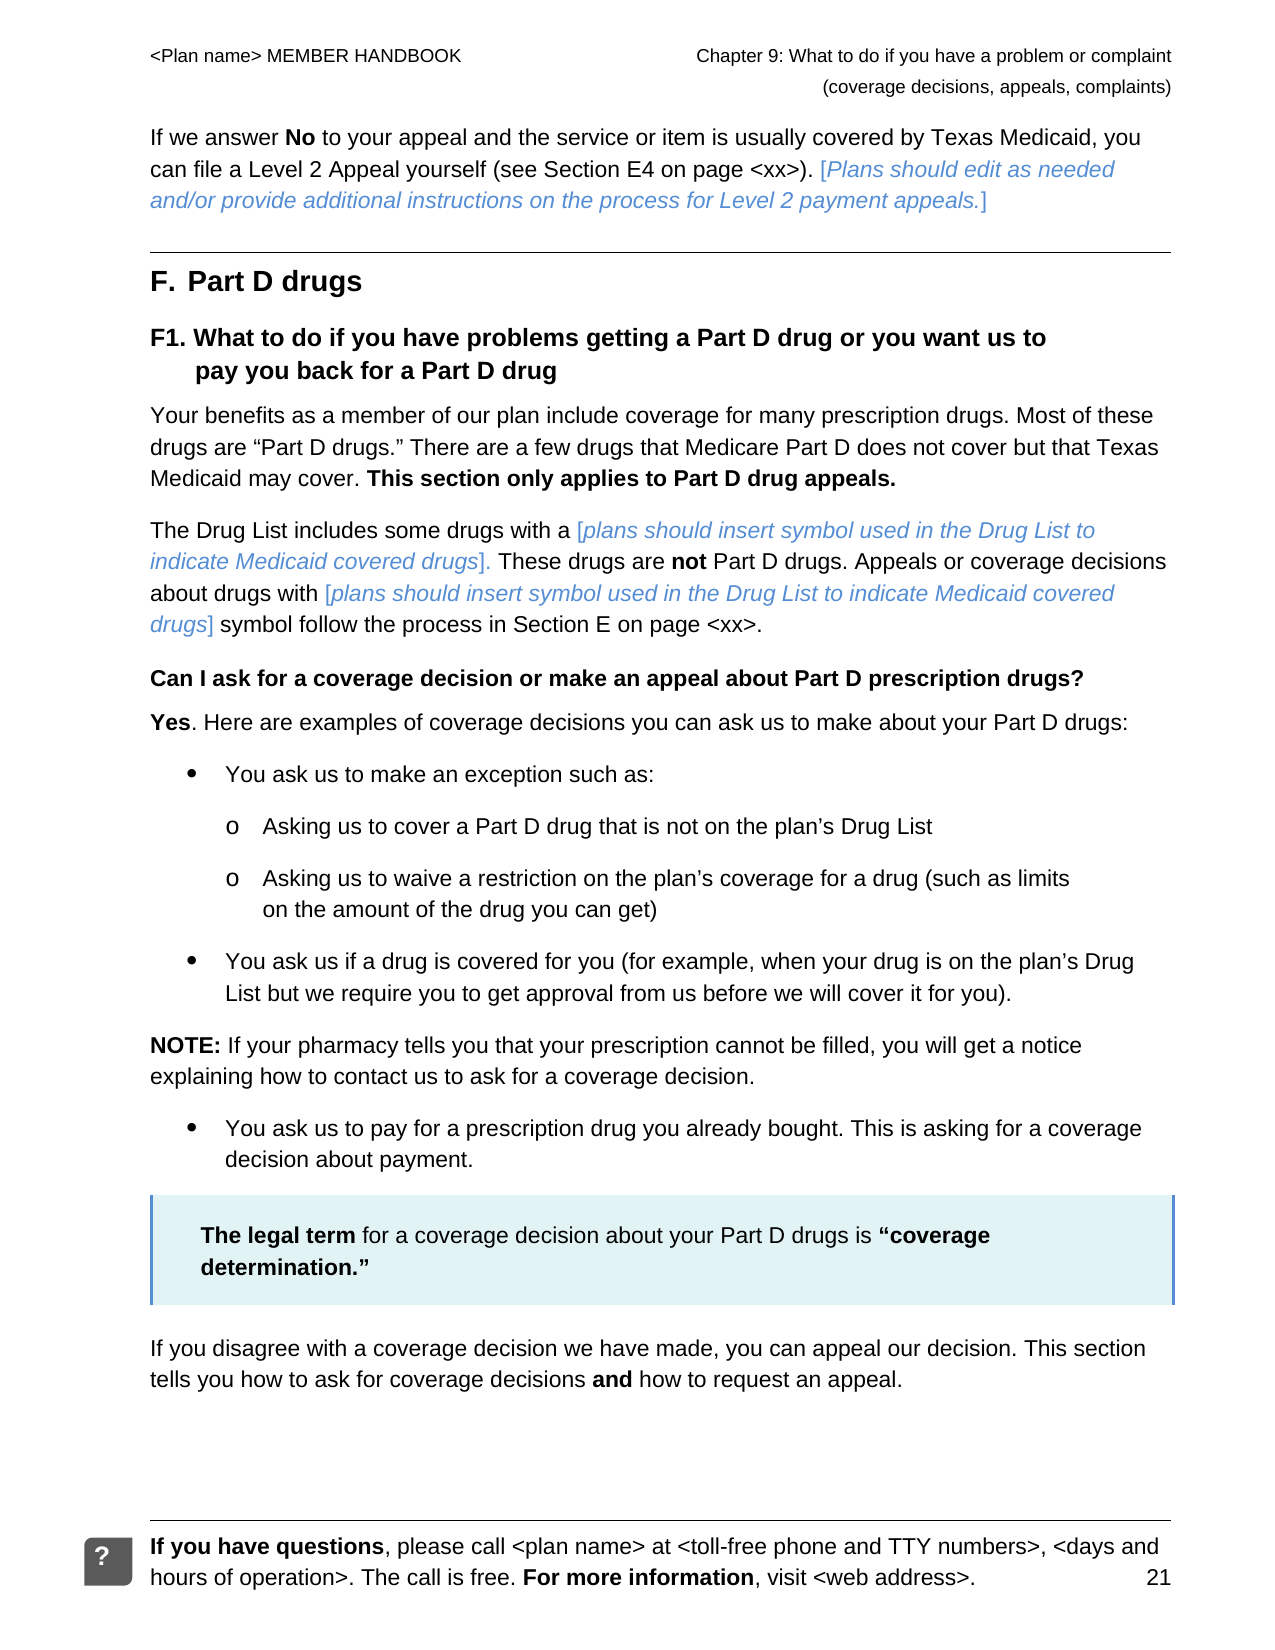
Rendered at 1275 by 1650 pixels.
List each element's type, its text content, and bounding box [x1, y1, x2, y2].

text NOTE: If your pharmacy tells you that your prescription cannot be filled, you will get a notice explaining how to contact us to ask for a coverage decision. [150, 1028, 1171, 1091]
subtitle Part D drugs [150, 253, 1171, 299]
list You ask us to pay for a prescription drug you already bought. This is asking for a coverage decision about payment. [187, 1111, 1171, 1174]
list Asking us to waive a restriction on the plan’s coverage for a drug (such as limits on the amount of the drug you can get) [225, 861, 1096, 924]
list Asking us to cover a Part D drug that is not on the plan’s Drug List [225, 809, 1096, 841]
table_header The legal term for a coverage decision about your Part D drugs is “coverage determination.” [153, 1198, 1172, 1302]
text Your benefits as a member of our plan include coverage for many prescription drugs. Most of these drugs are “Part D drugs.” There are a few drugs that Medicare Part D does not cover but that Texas Medicaid may cover. This section only applies to Part D drug appeals. [150, 399, 1171, 493]
text If you disagree with a coverage decision we have made, you can appeal our decision. This section tells you how to ask for coverage decisions and how to request an appeal. [150, 1332, 1171, 1394]
text Yes. Here are examples of coverage decisions you can ask us to make about your Part D drugs: [150, 705, 1171, 736]
list If we answer No to your appeal and the service or item is usually covered by Texas Medicaid, you can file a Level 2 Appeal yourself (see Section E4 on page <xx>). [Plans should edit as needed and/or provide additional instructions on the process for Level 2 payment appeals.] [150, 121, 1171, 214]
list The Drug List includes some drugs with a [plans should insert symbol used in the Drug List to indicate Medicaid covered drugs]. These drugs are not Part D drugs. Appeals or coverage decisions about drugs with [plans should insert symbol used in the Drug List to indicate Medicaid covered drugs] symbol follow the process in Section E on page <xx>. [150, 513, 1171, 638]
list You ask us to make an exception such as: [187, 757, 1171, 788]
subtitle F1. What to do if you have problems getting a Part D drug or you want us to pay you back for a Part D drug [150, 320, 1096, 386]
subtitle Can I ask for a coverage decision or make an appeal about Part D prescription drugs? [150, 659, 1096, 693]
list You ask us if a drug is covered for you (for example, when your drug is on the plan’s Drug List but we require you to get approval from us before we will cover it for you). [187, 945, 1171, 1007]
